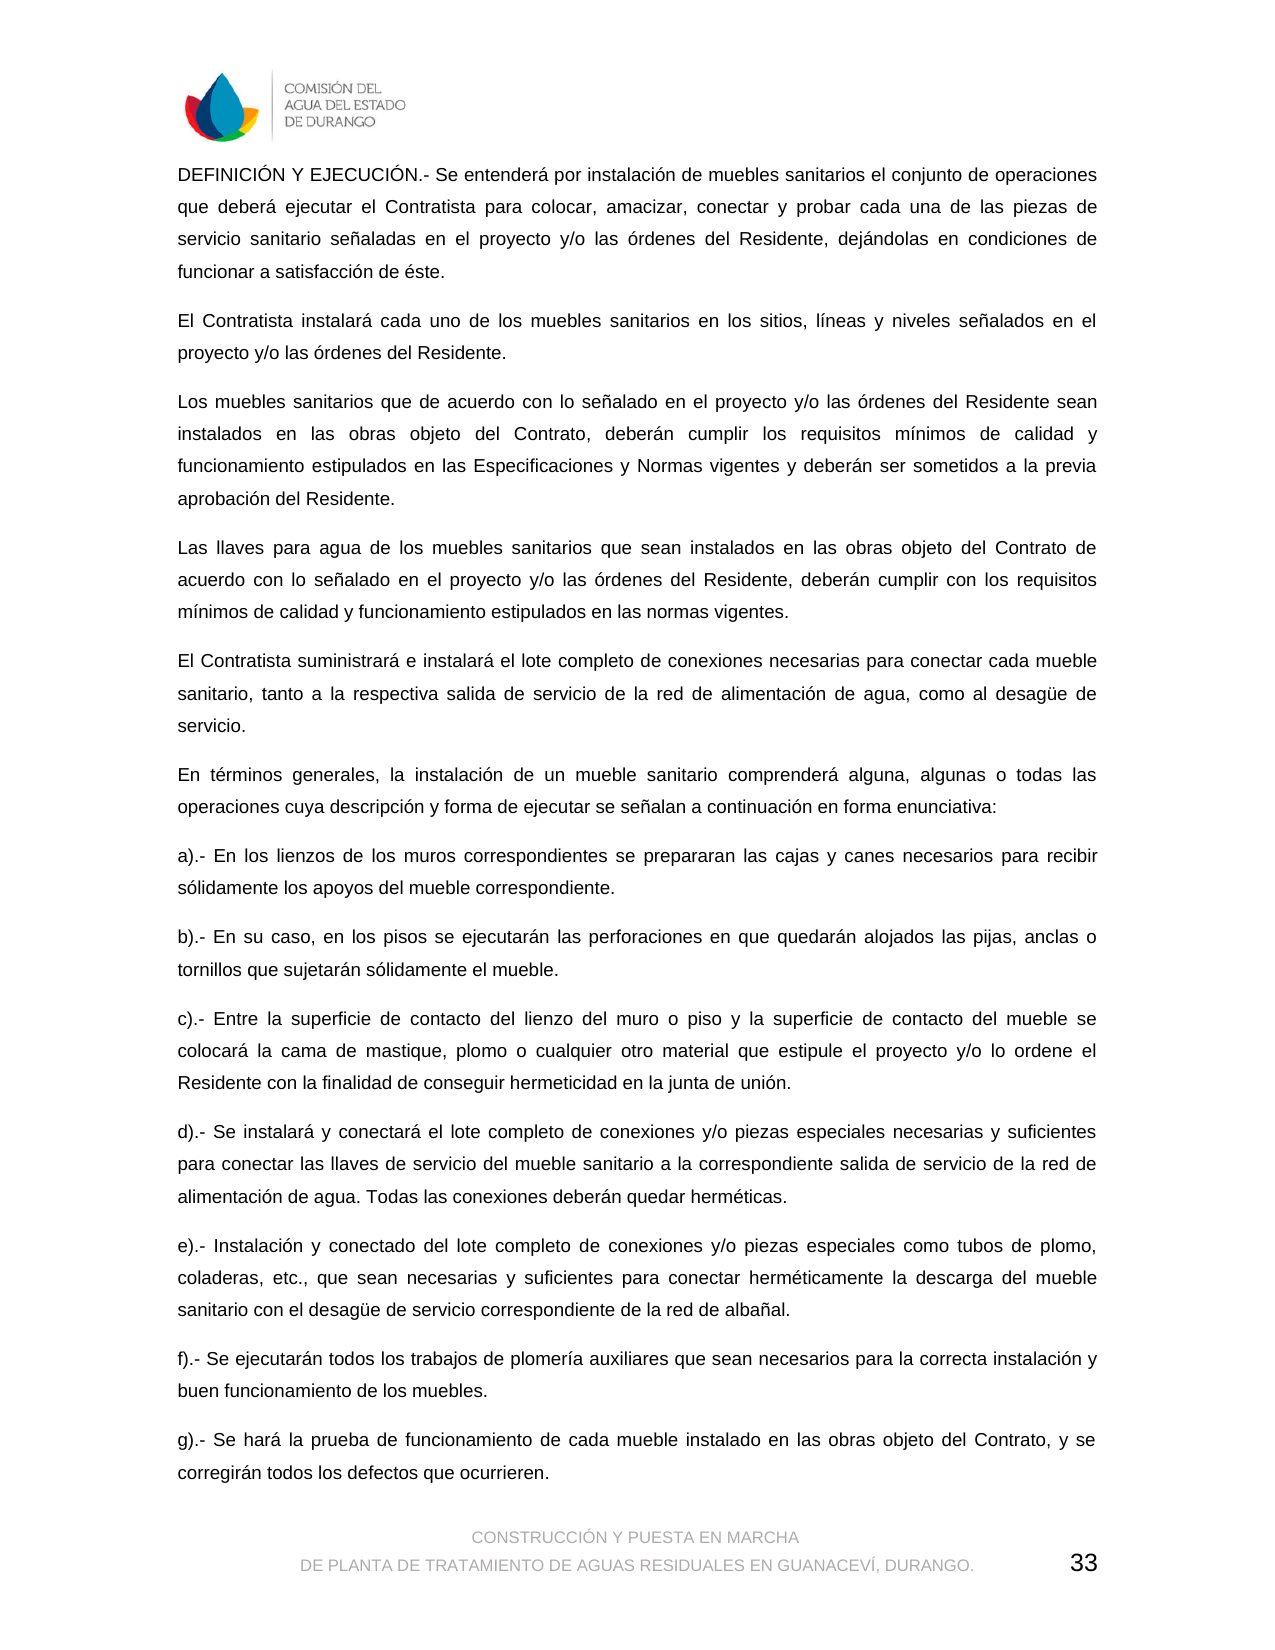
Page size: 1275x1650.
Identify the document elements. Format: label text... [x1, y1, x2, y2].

text b).- En su caso, en los pisos se ejecutarán las perforaciones en que quedarán alojados las pijas, anclas o tornillos que sujetarán sólidamente el mueble. [177, 926, 1098, 980]
text f).- Se ejecutarán todos los trabajos de plomería auxiliares que sean necesarios para la correcta instalación y buen funcionamiento de los muebles. [177, 1348, 1098, 1402]
text En términos generales, la instalación de un mueble sanitario comprenderá alguna, algunas o todas las operaciones cuya descripción y forma de ejecutar se señalan a continuación en forma enunciativa: [177, 763, 1098, 817]
text Las llaves para agua de los muebles sanitarios que sean instalados en las obras objeto del Contrato de acuerdo con lo señalado en el proyecto y/o las órdenes del Residente, deberán cumplir con los requisitos mínimos de calidad y funcionamiento estipulados en las normas vigentes. [177, 536, 1098, 623]
text a).- En los lienzos de los muros correspondientes se prepararan las cajas y canes necesarios para recibir sólidamente los apoyos del mueble correspondiente. [177, 845, 1098, 899]
text g).- Se hará la prueba de funcionamiento de cada mueble instalado en las obras objeto del Contrato, y se corregirán todos los defectos que ocurrieren. [177, 1429, 1098, 1483]
text d).- Se instalará y conectará el lote completo de conexiones y/o piezas especiales necesarias y suficientes para conectar las llaves de servicio del mueble sanitario a la correspondiente salida de servicio de la red de alimentación de agua. Todas las conexiones deberán quedar herméticas. [177, 1121, 1098, 1207]
picture [177, 63, 410, 146]
text El Contratista suministrará e instalará el lote completo de conexiones necesarias para conectar cada mueble sanitario, tanto a la respectiva salida de servicio de la red de alimentación de agua, como al desagüe de servicio. [177, 650, 1098, 736]
text Los muebles sanitarios que de acuerdo con lo señalado en el proyecto y/o las órdenes del Residente sean instalados en las obras objeto del Contrato, deberán cumplir los requisitos mínimos de calidad y funcionamiento estipulados en las Especificaciones y Normas vigentes y deberán ser sometidos a la previa aprobación del Residente. [177, 391, 1098, 509]
text e).- Instalación y conectado del lote completo de conexiones y/o piezas especiales como tubos de plomo, coladeras, etc., que sean necesarias y suficientes para conectar herméticamente la descarga del mueble sanitario con el desagüe de servicio correspondiente de la red de albañal. [177, 1234, 1098, 1321]
text DEFINICIÓN Y EJECUCIÓN.- Se entenderá por instalación de muebles sanitarios el conjunto de operaciones que deberá ejecutar el Contratista para colocar, amacizar, conectar y probar cada una de las piezas de servicio sanitario señaladas en el proyecto y/o las órdenes del Residente, dejándolas en condiciones de funcionar a satisfacción de éste. [177, 163, 1098, 282]
text c).- Entre la superficie de contacto del lienzo del muro o piso y la superficie de contacto del mueble se colocará la cama de mastique, plomo o cualquier otro material que estipule el proyecto y/o lo ordene el Residente con la finalidad de conseguir hermeticidad en la junta de unión. [177, 1007, 1098, 1093]
text El Contratista instalará cada uno de los muebles sanitarios en los sitios, líneas y niveles señalados en el proyecto y/o las órdenes del Residente. [177, 309, 1098, 363]
